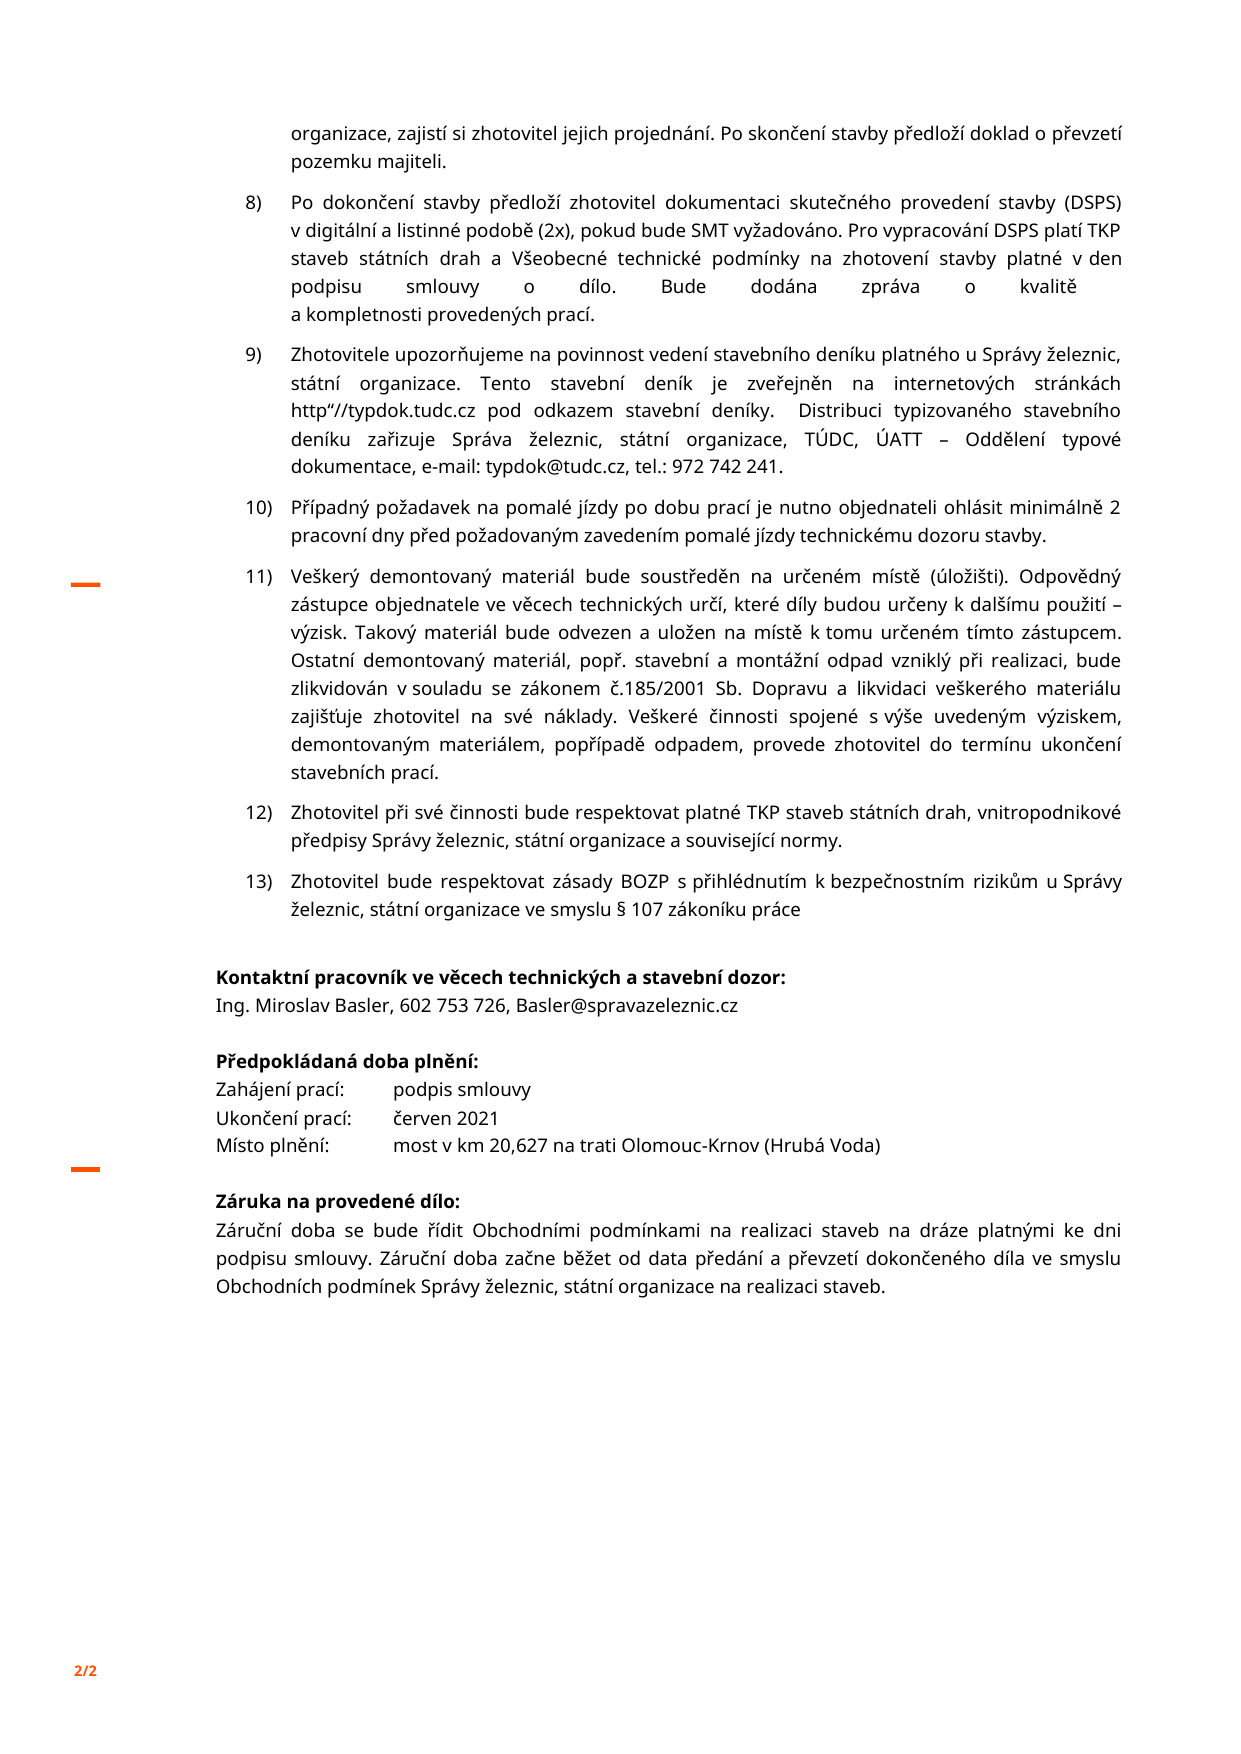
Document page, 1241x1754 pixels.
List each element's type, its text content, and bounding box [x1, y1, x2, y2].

text Místo plnění: most v km 20,627 na trati Olomouc-Krnov (Hrubá Voda) [216, 1133, 1122, 1158]
text Ukončení prací: červen 2021 [216, 1105, 1122, 1130]
list Případný požadavek na pomalé jízdy po dobu prací je nutno objednateli ohlásit minimálně 2 pracovní dny před požadovaným zavedením pomalé jízdy technickému dozoru stavby. [245, 494, 1122, 548]
text Kontaktní pracovník ve věcech technických a stavební dozor: [216, 965, 1122, 990]
text Záruční doba se bude řídit Obchodními podmínkami na realizaci staveb na dráze platnými ke dni podpisu smlouvy. Záruční doba začne běžet od data předání a převzetí dokončeného díla ve smyslu Obchodních podmínek Správy železnic, státní organizace na realizaci staveb. [216, 1217, 1122, 1298]
text Ing. Miroslav Basler, 602 753 726, Basler@spravazeleznic.cz [216, 993, 1122, 1018]
list Zhotovitele upozorňujeme na povinnost vedení stavebního deníku platného u Správy železnic, státní organizace. Tento stavební deník je zveřejněn na internetových stránkách http“//typdok.tudc.cz pod odkazem stavební deníky. Distribuci typizovaného stavebního deníku zařizuje Správa železnic, státní organizace, TÚDC, ÚATT – Oddělení typové dokumentace, e-mail: typdok@tudc.cz, tel.: 972 742 241. [245, 342, 1122, 479]
list Zhotovitel bude respektovat zásady BOZP s přihlédnutím k bezpečnostním rizikům u Správy železnic, státní organizace ve smyslu § 107 zákoníku práce [245, 868, 1122, 922]
text Předpokládaná doba plnění: [216, 1049, 1122, 1074]
list Po dokončení stavby předloží zhotovitel dokumentaci skutečného provedení stavby (DSPS) v digitální a listinné podobě (2x), pokud bude SMT vyžadováno. Pro vypracování DSPS platí TKP staveb státních drah a Všeobecné technické podmínky na zhotovení stavby platné v den podpisu smlouvy o dílo. Bude dodána zpráva o kvalitě a kompletnosti provedených prací. [245, 189, 1122, 327]
text Záruka na provedené dílo: [216, 1189, 1122, 1214]
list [245, 121, 1122, 174]
list Veškerý demontovaný materiál bude soustředěn na určeném místě (úložišti). Odpovědný zástupce objednatele ve věcech technických určí, které díly budou určeny k dalšímu použití – výzisk. Takový materiál bude odvezen a uložen na místě k tomu určeném tímto zástupcem. Ostatní demontovaný materiál, popř. stavební a montážní odpad vzniklý při realizaci, bude zlikvidován v souladu se zákonem č.185/2001 Sb. Dopravu a likvidaci veškerého materiálu zajišťuje zhotovitel na své náklady. Veškeré činnosti spojené s výše uvedeným výziskem, demontovaným materiálem, popřípadě odpadem, provede zhotovitel do termínu ukončení stavebních prací. [245, 563, 1122, 784]
list Zhotovitel při své činnosti bude respektovat platné TKP staveb státních drah, vnitropodnikové předpisy Správy železnic, státní organizace a související normy. [245, 799, 1122, 853]
text Zahájení prací: podpis smlouvy [216, 1077, 1122, 1102]
